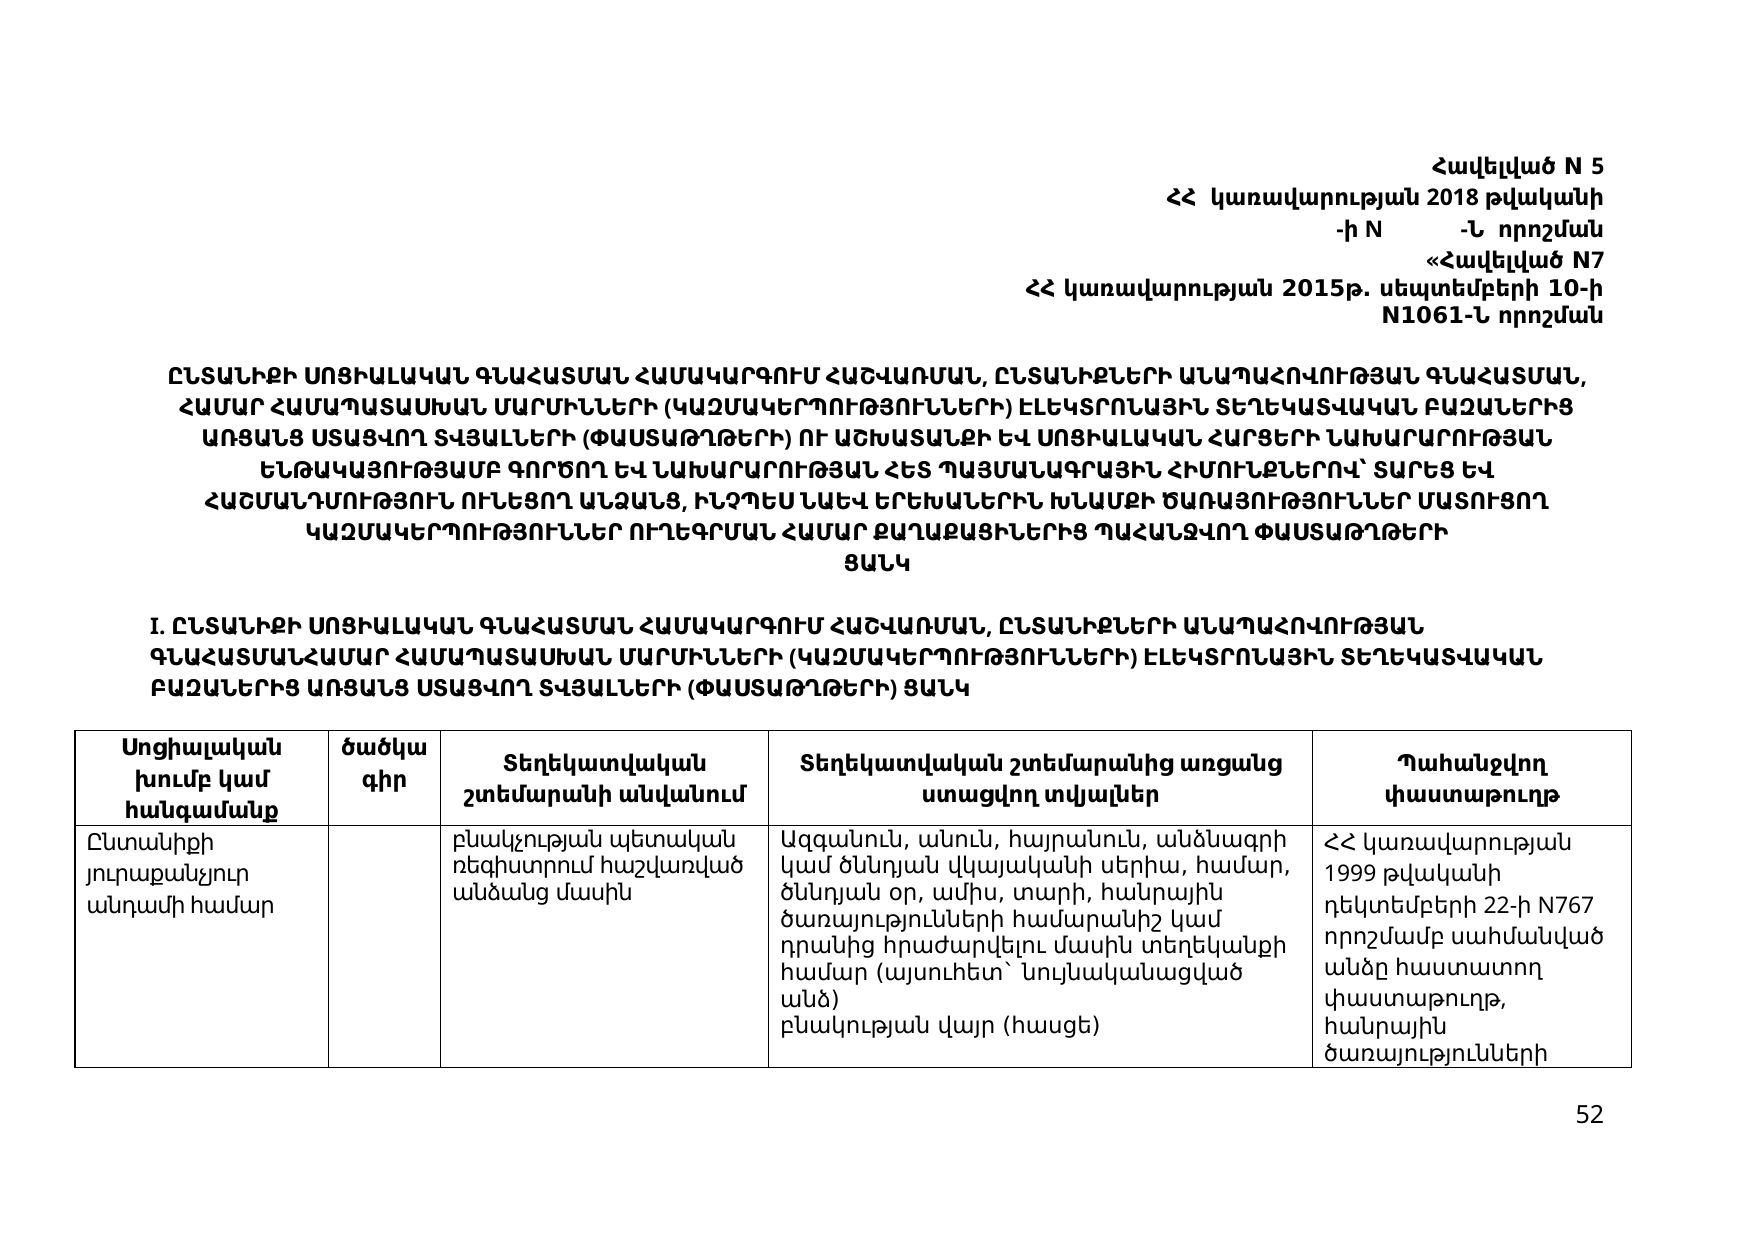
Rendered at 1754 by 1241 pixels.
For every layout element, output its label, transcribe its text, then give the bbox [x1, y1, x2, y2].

table_header ծածկագիր [329, 731, 440, 825]
text «Հավելված N7 [150, 244, 1604, 275]
table_header Տեղեկատվական շտեմարանից առցանց ստացվող տվյալներ [769, 731, 1312, 825]
table_header Սոցիալական խումբ կամ հանգամանք [76, 731, 328, 825]
text ԸՆՏԱՆԻՔԻ ՍՈՑԻԱԼԱԿԱՆ ԳՆԱՀԱՏՄԱՆ ՀԱՄԱԿԱՐԳՈՒՄ ՀԱՇՎԱՌՄԱՆ, ԸՆՏԱՆԻՔՆԵՐԻ ԱՆԱՊԱՀՈՎՈՒԹՅԱՆ ԳՆԱՀԱՏՄԱՆ, ՀԱՄԱՐ ՀԱՄԱՊԱՏԱՍԽԱՆ ՄԱՐՄԻՆՆԵՐԻ (ԿԱԶՄԱԿԵՐՊՈՒԹՅՈՒՆՆԵՐԻ) ԷԼԵԿՏՐՈՆԱՅԻՆ ՏԵՂԵԿԱՏՎԱԿԱՆ ԲԱԶԱՆԵՐԻՑ ԱՌՑԱՆՑ ՍՏԱՑՎՈՂ ՏՎՅԱԼՆԵՐԻ (ՓԱՍՏԱԹՂԹԵՐԻ) ՈՒ ԱՇԽԱՏԱՆՔԻ ԵՎ ՍՈՑԻԱԼԱԿԱՆ ՀԱՐՑԵՐԻ ՆԱԽԱՐԱՐՈՒԹՅԱՆ ԵՆԹԱԿԱՅՈՒԹՅԱՄԲ ԳՈՐԾՈՂ ԵՎ ՆԱԽԱՐԱՐՈՒԹՅԱՆ ՀԵՏ ՊԱՅՄԱՆԱԳՐԱՅԻՆ ՀԻՄՈՒՆՔՆԵՐՈՎ՝ ՏԱՐԵՑ ԵՎ ՀԱՇՄԱՆԴՄՈՒԹՅՈՒՆ ՈՒՆԵՑՈՂ ԱՆՁԱՆՑ, ԻՆՉՊԵՍ ՆԱԵՎ ԵՐԵԽԱՆԵՐԻՆ ԽՆԱՄՔԻ ԾԱՌԱՅՈՒԹՅՈՒՆՆԵՐ ՄԱՏՈՒՑՈՂ ԿԱԶՄԱԿԵՐՊՈՒԹՅՈՒՆՆԵՐ ՈՒՂԵԳՐՄԱՆ ՀԱՄԱՐ ՔԱՂԱՔԱՑԻՆԵՐԻՑ ՊԱՀԱՆՋՎՈՂ ՓԱՍՏԱԹՂԹԵՐԻ [150, 360, 1604, 547]
text ՀՀ կառավարության 2015թ. սեպտեմբերի 10-ի [150, 275, 1604, 302]
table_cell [1313, 826, 1631, 1067]
text ՀՀ կառավարության 2018 թվականի [150, 181, 1604, 213]
text ՑԱՆԿ [150, 547, 1604, 578]
table_header Պահանջվող փաստաթուղթ [1313, 731, 1631, 825]
text -ի N -Ն որոշման [150, 213, 1604, 244]
table_cell [329, 826, 440, 1067]
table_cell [769, 826, 1312, 1067]
text N1061-Ն որոշման [150, 302, 1604, 328]
text Հավելված N 5 [150, 150, 1604, 181]
text I. ԸՆՏԱՆԻՔԻ ՍՈՑԻԱԼԱԿԱՆ ԳՆԱՀԱՏՄԱՆ ՀԱՄԱԿԱՐԳՈՒՄ ՀԱՇՎԱՌՄԱՆ, ԸՆՏԱՆԻՔՆԵՐԻ ԱՆԱՊԱՀՈՎՈՒԹՅԱՆ ԳՆԱՀԱՏՄԱՆՀԱՄԱՐ ՀԱՄԱՊԱՏԱՍԽԱՆ ՄԱՐՄԻՆՆԵՐԻ (ԿԱԶՄԱԿԵՐՊՈՒԹՅՈՒՆՆԵՐԻ) ԷԼԵԿՏՐՈՆԱՅԻՆ ՏԵՂԵԿԱՏՎԱԿԱՆ ԲԱԶԱՆԵՐԻՑ ԱՌՑԱՆՑ ՍՏԱՑՎՈՂ ՏՎՅԱԼՆԵՐԻ (ՓԱՍՏԱԹՂԹԵՐԻ) ՑԱՆԿ [150, 610, 1604, 703]
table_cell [76, 826, 328, 1067]
table_header Տեղեկատվական շտեմարանի անվանում [441, 731, 768, 825]
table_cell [441, 826, 768, 1067]
